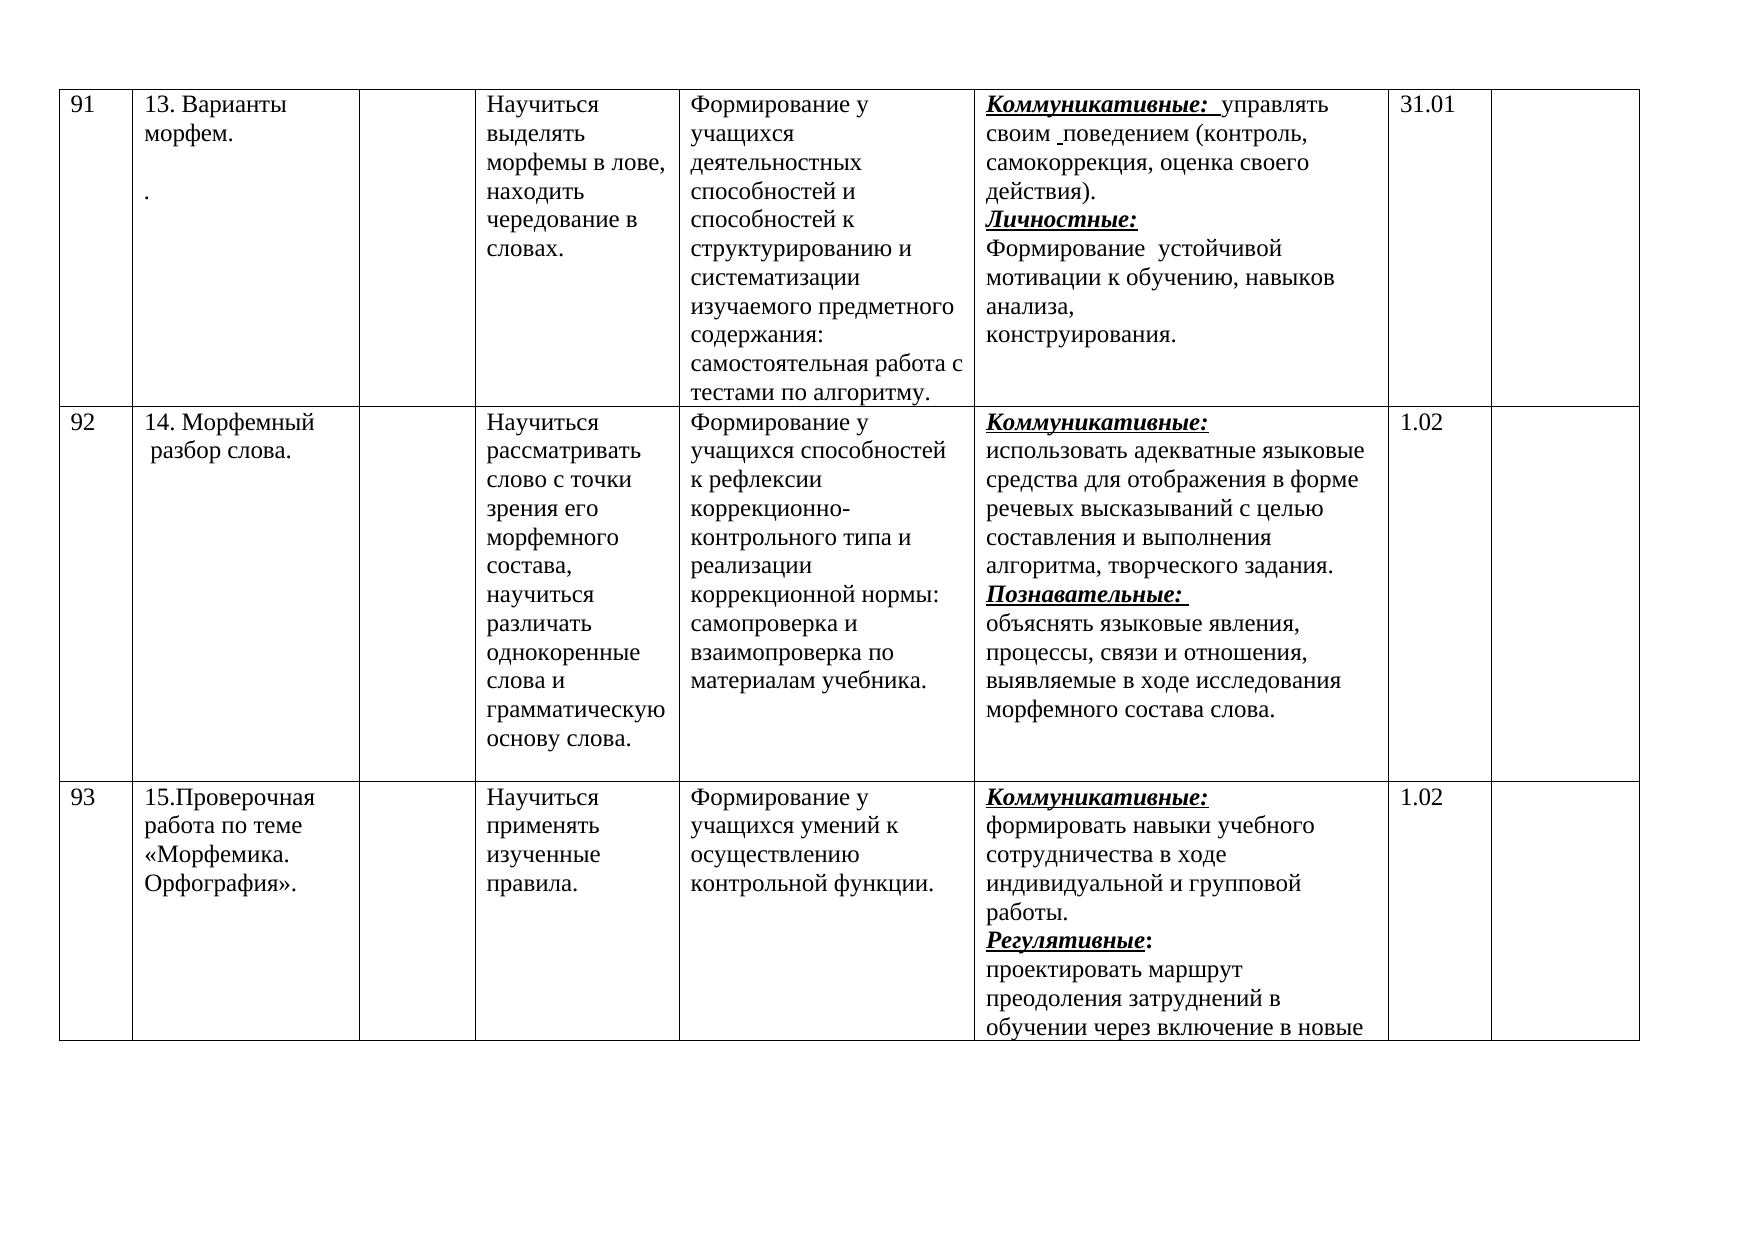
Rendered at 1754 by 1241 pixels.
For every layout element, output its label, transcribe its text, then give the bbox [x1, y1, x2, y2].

table_cell Формирование у учащихся способностей к рефлексии коррекционно-контрольного типа и реализации коррекционной нормы: самопроверка и взаимопроверка по материалам учебника. [680, 407, 974, 781]
table_cell 1.02 [1389, 407, 1491, 781]
table_cell [360, 407, 475, 781]
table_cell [975, 782, 1388, 1040]
table_cell [360, 782, 475, 1040]
table_cell 31.01 [1389, 90, 1491, 406]
table_cell [1492, 782, 1639, 1040]
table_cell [680, 782, 974, 1040]
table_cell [476, 782, 679, 1040]
table_cell 14. Морфемный разбор слова. [133, 407, 359, 781]
table_cell [360, 90, 475, 406]
table_cell Коммуникативные: управлять своим поведением (контроль, самокоррекция, оценка своего действия). Личностные: Формирование устойчивой мотивации к обучению, навыков анализа, конструирования. [975, 90, 1388, 406]
table_cell 92 [60, 407, 132, 781]
table_cell [1492, 90, 1639, 406]
table_cell Научиться рассматривать слово с точки зрения его морфемного состава, научиться различать однокоренные слова и грамматическую основу слова. [476, 407, 679, 781]
table_cell Формирование у учащихся деятельностных способностей и способностей к структурированию и систематизации изучаемого предметного содержания: самостоятельная работа с тестами по алгоритму. [680, 90, 974, 406]
table_cell 93 [60, 782, 132, 1040]
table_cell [133, 782, 359, 1040]
table_cell 91 [60, 90, 132, 406]
table_cell Научиться выделять морфемы в лове, находить чередование в словах. [476, 90, 679, 406]
table_cell Коммуникативные: использовать адекватные языковые средства для отображения в форме речевых высказываний с целью составления и выполнения алгоритма, творческого задания. Познавательные: объяснять языковые явления, процессы, связи и отношения, выявляемые в ходе исследования морфемного состава слова. [975, 407, 1388, 781]
table_cell 13. Варианты морфем. . [133, 90, 359, 406]
table_cell 1.02 [1389, 782, 1491, 1040]
table_cell [1492, 407, 1639, 781]
